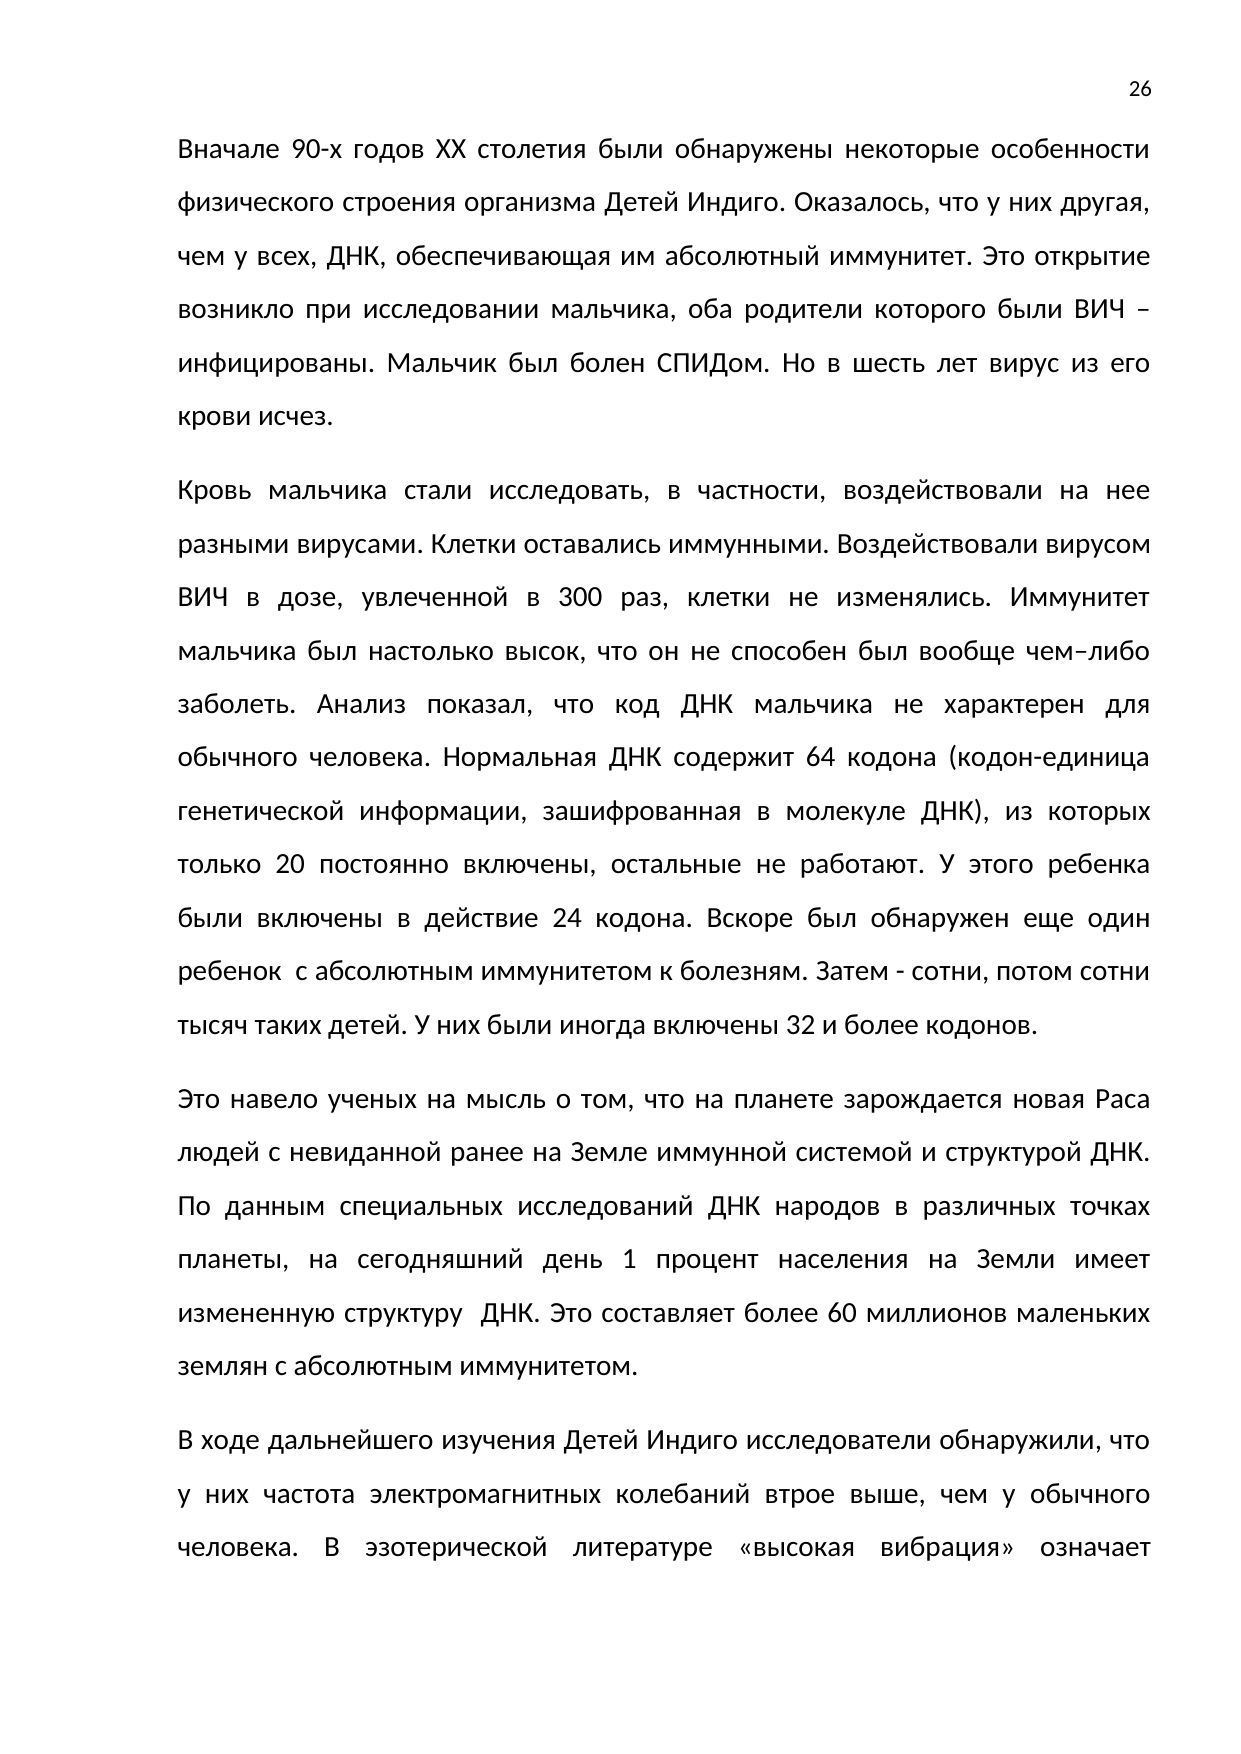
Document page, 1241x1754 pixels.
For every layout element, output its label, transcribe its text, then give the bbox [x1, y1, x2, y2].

text Это навело ученых на мысль о том, что на планете зарождается новая Раса людей с невиданной ранее на Земле иммунной системой и структурой ДНК. По данным специальных исследований ДНК народов в различных точках планеты, на сегодняшний день 1 процент населения на Земли имеет измененную структуру ДНК. Это составляет более 60 миллионов маленьких землян с абсолютным иммунитетом. [177, 1080, 1152, 1383]
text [177, 1421, 1152, 1564]
text Кровь мальчика стали исследовать, в частности, воздействовали на нее разными вирусами. Клетки оставались иммунными. Воздействовали вирусом ВИЧ в дозе, увлеченной в 300 раз, клетки не изменялись. Иммунитет мальчика был настолько высок, что он не способен был вообще чем–либо заболеть. Анализ показал, что код ДНК мальчика не характерен для обычного человека. Нормальная ДНК содержит 64 кодона (кодон-единица генетической информации, зашифрованная в молекуле ДНК), из которых только 20 постоянно включены, остальные не работают. У этого ребенка были включены в действие 24 кодона. Вскоре был обнаружен еще один ребенок с абсолютным иммунитетом к болезням. Затем - сотни, потом сотни тысяч таких детей. У них были иногда включены 32 и более кодонов. [177, 471, 1152, 1041]
text Вначале 90-х годов ХХ столетия были обнаружены некоторые особенности физического строения организма Детей Индиго. Оказалось, что у них другая, чем у всех, ДНК, обеспечивающая им абсолютный иммунитет. Это открытие возникло при исследовании мальчика, оба родители которого были ВИЧ – инфицированы. Мальчик был болен СПИДом. Но в шесть лет вирус из его крови исчез. [177, 130, 1152, 433]
